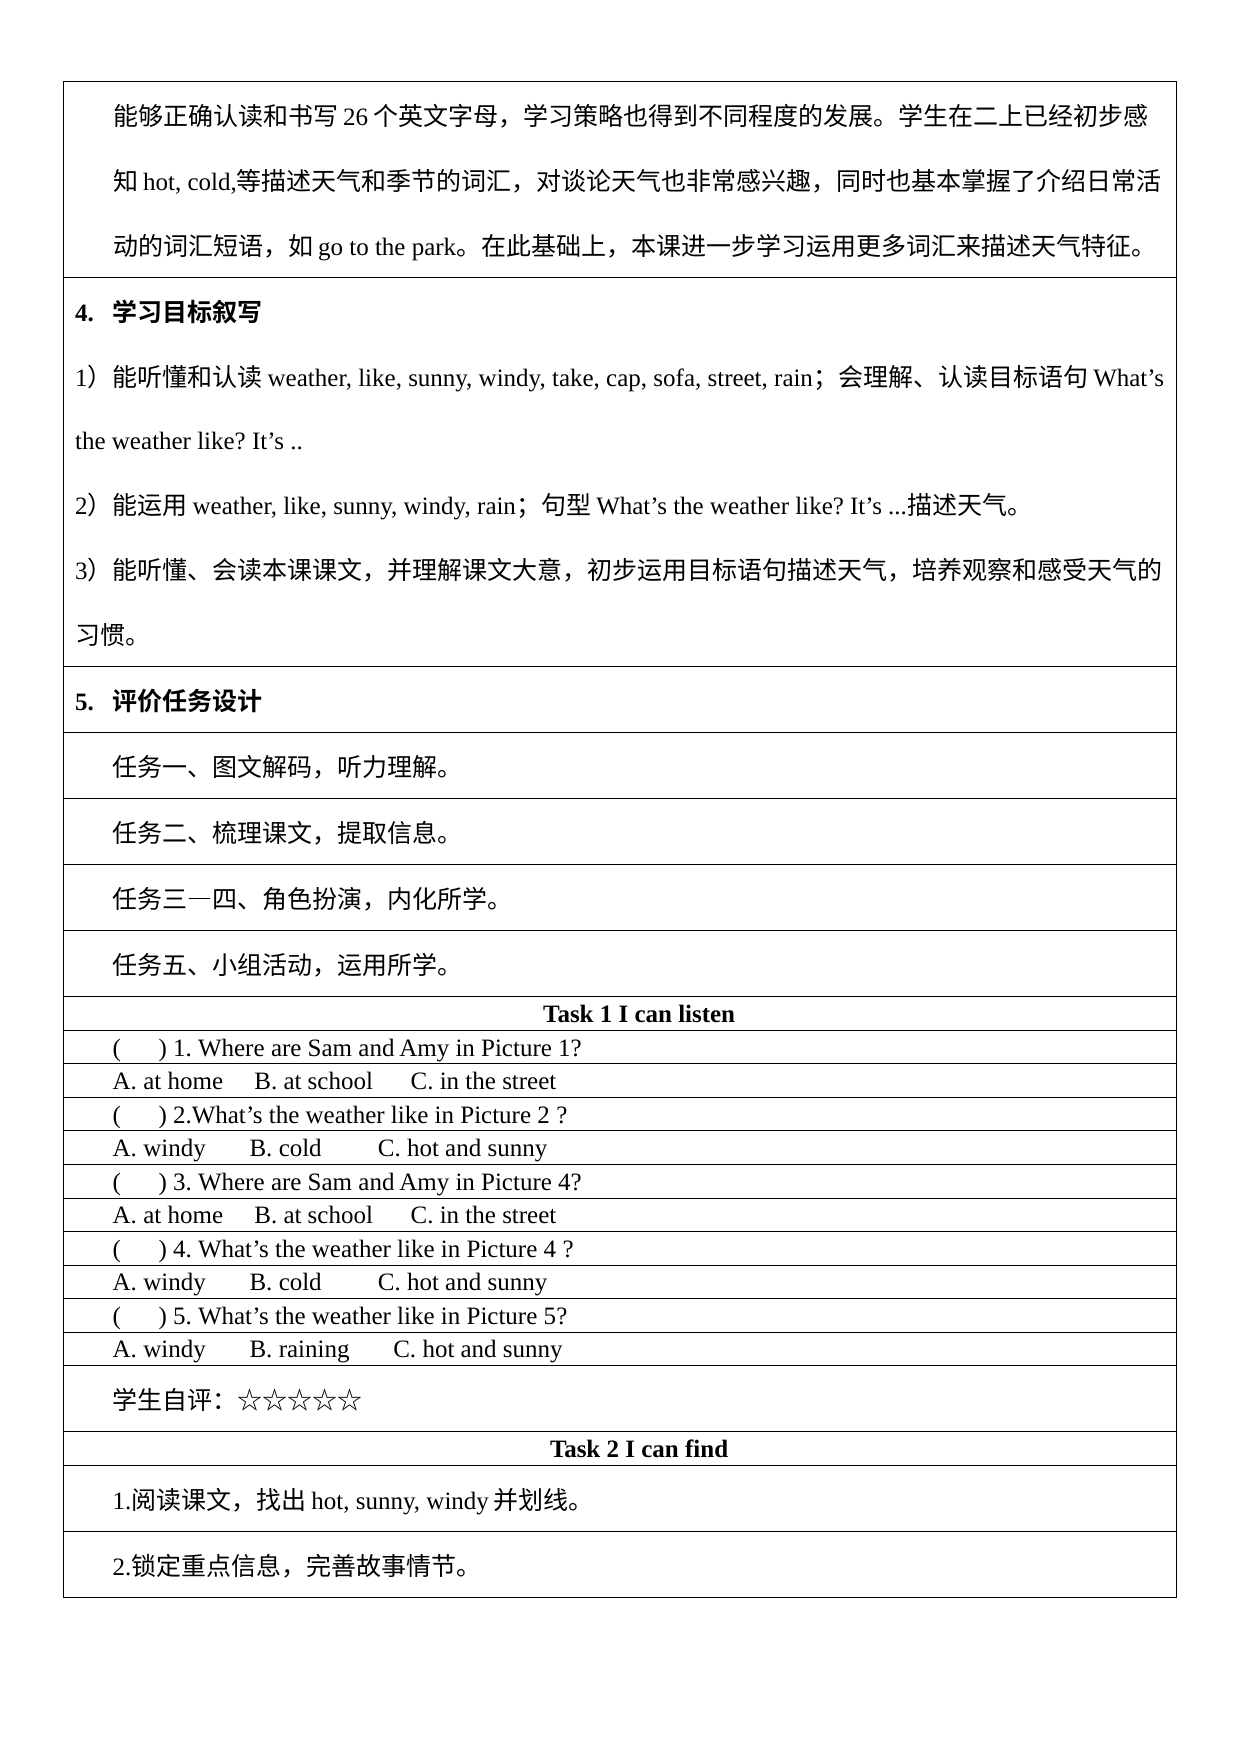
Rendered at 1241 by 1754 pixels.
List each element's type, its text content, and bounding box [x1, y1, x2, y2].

table_cell 任务一、图文解码，听力理解。 [64, 733, 1176, 798]
table_cell 学生自评：☆☆☆☆☆ [64, 1366, 1176, 1431]
table_cell 2.锁定重点信息，完善故事情节。 [64, 1532, 1176, 1597]
table_cell A. windy B. cold C. hot and sunny [64, 1131, 1176, 1164]
table_cell ( ) 4. What’s the weather like in Picture 4 ? [64, 1232, 1176, 1264]
table_cell Task 1 I can listen [64, 997, 1176, 1030]
table_cell ( ) 5. What’s the weather like in Picture 5? [64, 1299, 1176, 1332]
table_cell 任务五、小组活动，运用所学。 [64, 931, 1176, 996]
table_cell 学习目标叙写 1）能听懂和认读weather, like, sunny, windy, take, cap, sofa, street, rain；会理解、认读目标语句What’s the weather like? It’s .. 2）能运用weather, like, sunny, windy, rain；句型What’s the weather like? It’s ...描述天气。 3）能听懂、会读本课课文，并理解课文大意，初步运用目标语句描述天气，培养观察和感受天气的习惯。 [64, 278, 1176, 666]
table_cell ( ) 1. Where are Sam and Amy in Picture 1? [64, 1031, 1176, 1063]
table_cell 任务二、梳理课文，提取信息。 [64, 799, 1176, 864]
table_cell A. windy B. raining C. hot and sunny [64, 1333, 1176, 1365]
table_cell A. at home B. at school C. in the street [64, 1064, 1176, 1097]
table_cell 评价任务设计 [64, 667, 1176, 732]
table_cell 任务三—四、角色扮演，内化所学。 [64, 865, 1176, 930]
table_cell Task 2 I can find [64, 1432, 1176, 1465]
table_cell A. at home B. at school C. in the street [64, 1199, 1176, 1231]
table_cell 1.阅读课文，找出hot, sunny, windy并划线。 [64, 1466, 1176, 1531]
table_cell A. windy B. cold C. hot and sunny [64, 1266, 1176, 1298]
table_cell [64, 82, 1176, 277]
table_cell ( ) 3. Where are Sam and Amy in Picture 4? [64, 1165, 1176, 1197]
table_cell ( ) 2.What’s the weather like in Picture 2 ? [64, 1098, 1176, 1130]
